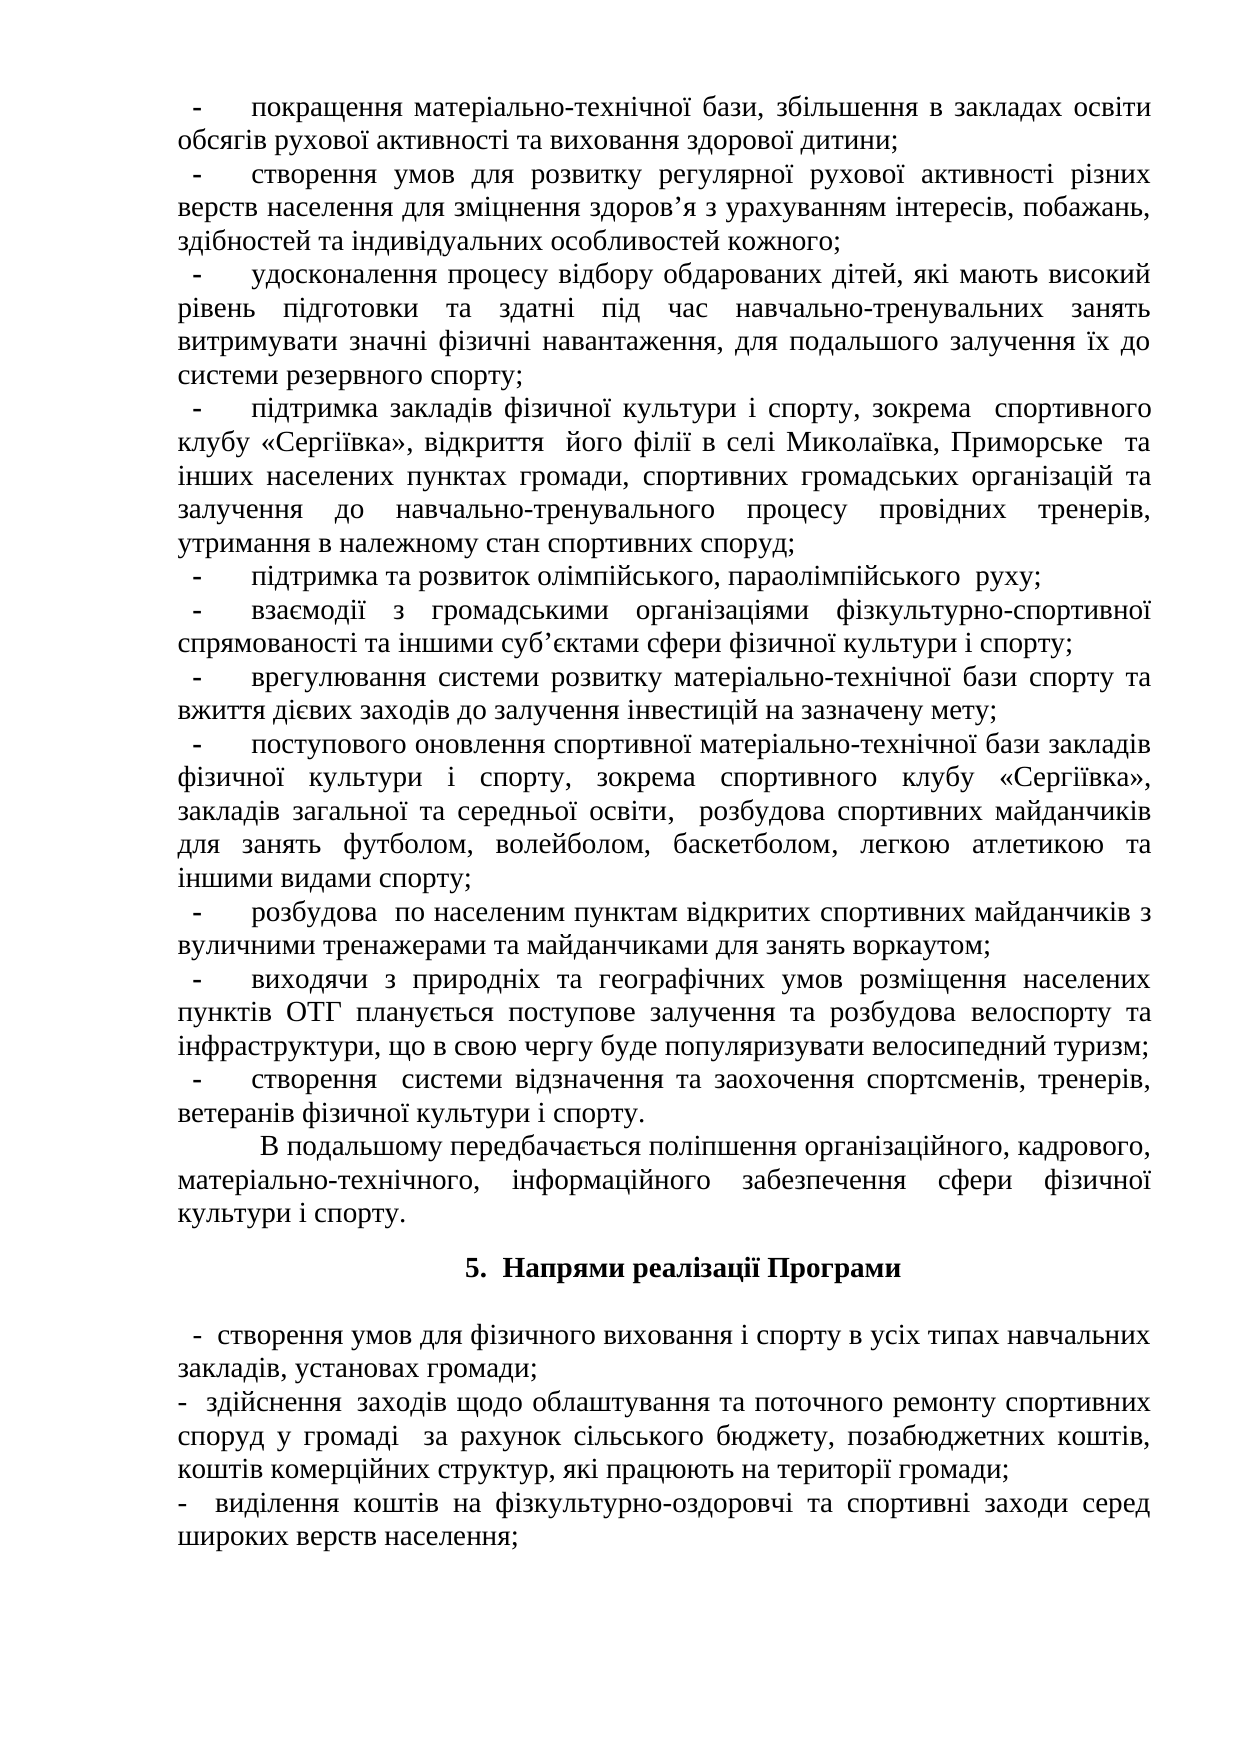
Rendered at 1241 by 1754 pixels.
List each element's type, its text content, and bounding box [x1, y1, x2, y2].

text - здійснення заходів щодо облаштування та поточного ремонту спортивних споруд у громаді за рахунок сільського бюджету, позабюджетних коштів, коштів комерційних структур, які працюють на території громади; [177, 1384, 1152, 1485]
list врегулювання системи розвитку матеріально-технічної бази спорту та вжиття дієвих заходів до залучення інвестицій на зазначену мету; [177, 659, 1152, 726]
list удосконалення процесу відбору обдарованих дітей, які мають високий рівень підготовки та здатні під час навчально-тренувальних занять витримувати значні фізичні навантаження, для подальшого залучення їх до системи резервного спорту; [177, 256, 1152, 391]
list створення умов для розвитку регулярної рухової активності різних верств населення для зміцнення здоров’я з урахуванням інтересів, побажань, здібностей та індивідуальних особливостей кожного; [177, 156, 1152, 256]
list поступового оновлення спортивної матеріально-технічної бази закладів фізичної культури і спорту, зокрема спортивного клубу «Сергіївка», закладів загальної та середньої освіти, розбудова спортивних майданчиків для занять футболом, волейболом, баскетболом, легкою атлетикою та іншими видами спорту; [177, 726, 1152, 894]
list підтримка закладів фізичної культури і спорту, зокрема спортивного клубу «Сергіївка», відкриття його філії в селі Миколаївка, Приморське та інших населених пунктах громади, спортивних громадських організацій та залучення до навчально-тренувального процесу провідних тренерів, утримання в належному стан спортивних споруд; [177, 391, 1152, 558]
list підтримка та розвиток олімпійського, параолімпійського руху; [177, 558, 1152, 592]
list взаємодії з громадськими організаціями фізкультурно-спортивної спрямованості та іншими суб’єктами сфери фізичної культури і спорту; [177, 592, 1152, 659]
text В подальшому передбачається поліпшення організаційного, кадрового, матеріально-технічного, інформаційного забезпечення сфери фізичної культури і спорту. [177, 1128, 1152, 1229]
list розбудова по населеним пунктам відкритих спортивних майданчиків з вуличними тренажерами та майданчиками для занять воркаутом; [177, 894, 1152, 961]
list виходячи з природніх та географічних умов розміщення населених пунктів ОТГ планується поступове залучення та розбудова велоспорту та інфраструктури, що в свою чергу буде популяризувати велосипедний туризм; [177, 961, 1152, 1061]
list створення системи відзначення та заохочення спортсменів, тренерів, ветеранів фізичної культури і спорту. [177, 1061, 1152, 1128]
text - виділення коштів на фізкультурно-оздоровчі та спортивні заходи серед широких верств населення; [177, 1485, 1152, 1552]
text - створення умов для фізичного виховання і спорту в усіх типах навчальних закладів, установах громади; [177, 1317, 1152, 1384]
list покращення матеріально-технічної бази, збільшення в закладах освіти обсягів рухової активності та виховання здорової дитини; [177, 89, 1152, 156]
list Напрями реалізації Програми [215, 1250, 1152, 1283]
